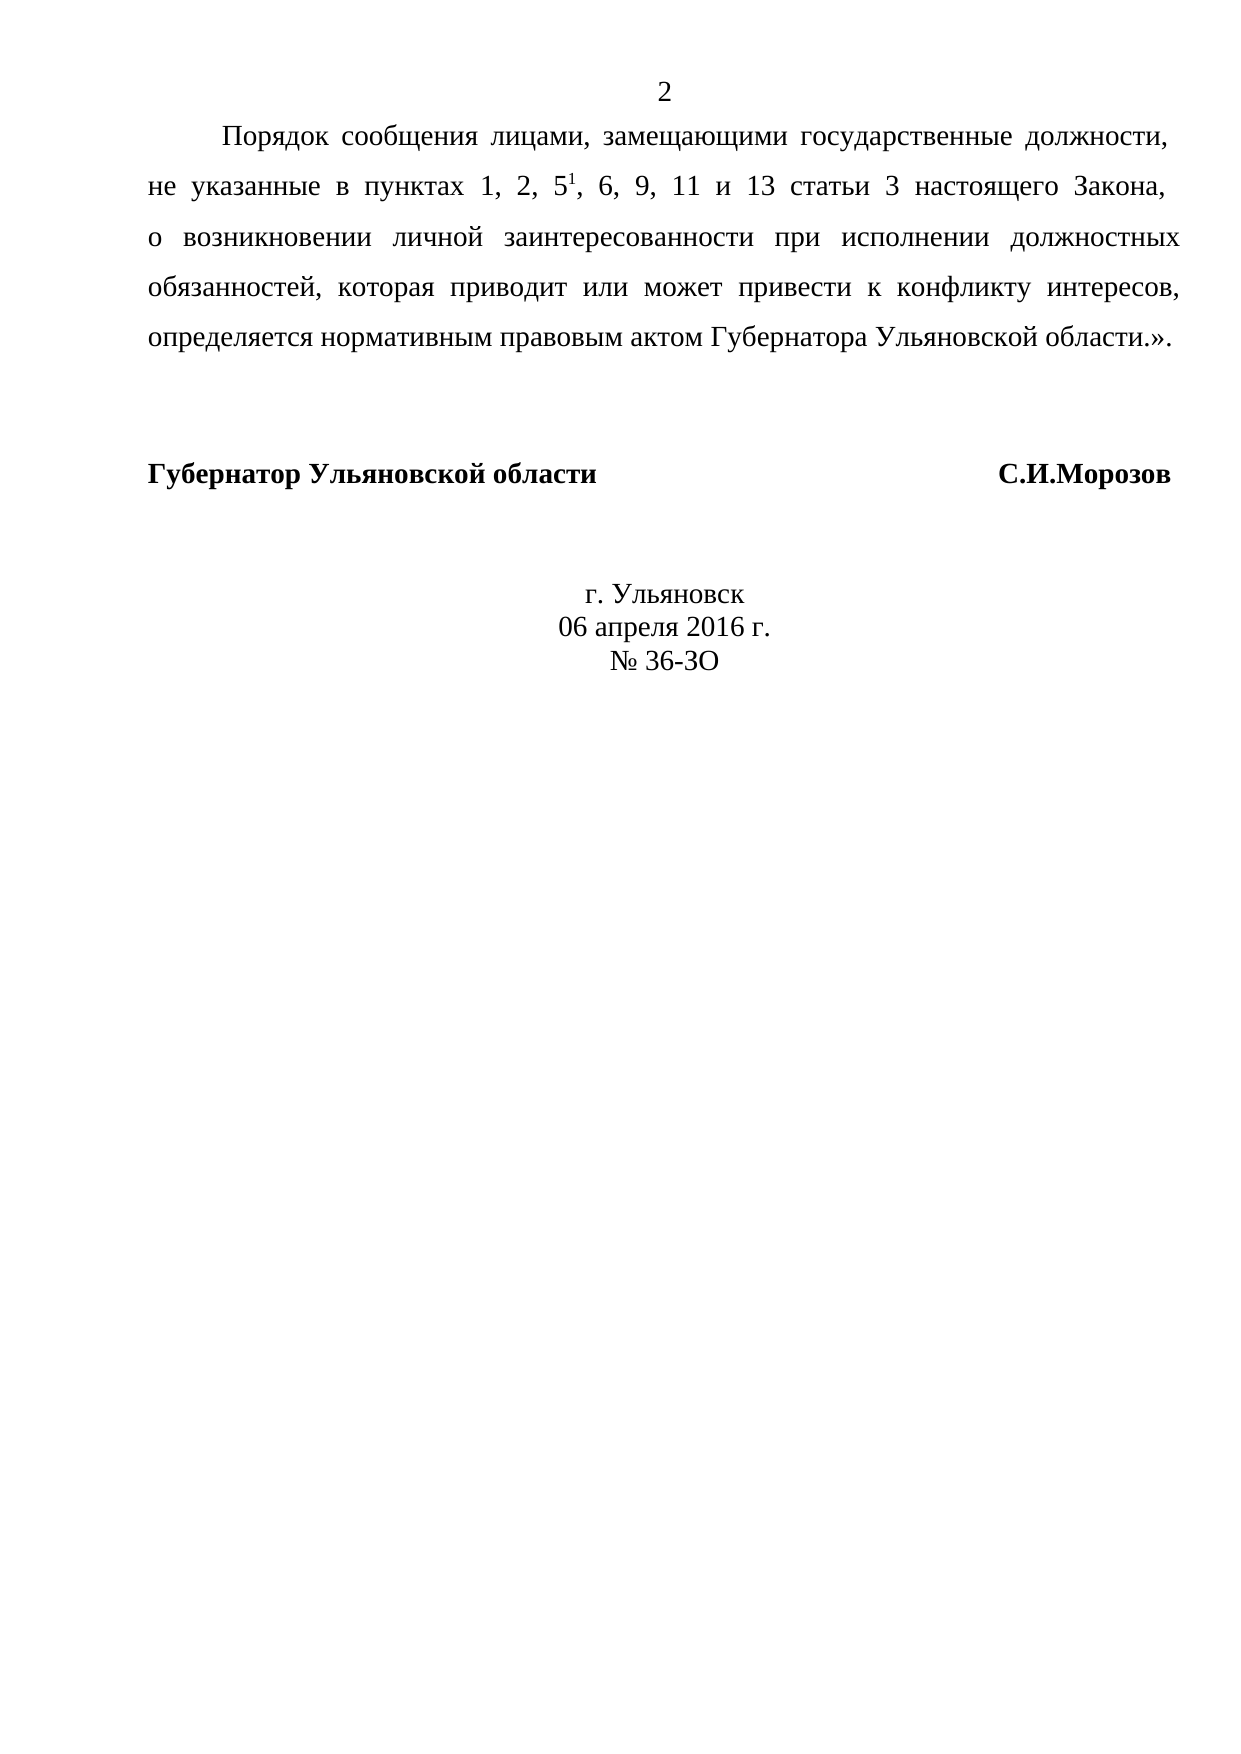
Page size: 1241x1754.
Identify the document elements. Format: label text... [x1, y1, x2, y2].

text 06 апреля . [148, 609, 1181, 643]
text Губернатор Ульяновской области С.И.Морозов [148, 456, 1181, 489]
text Порядок сообщения лицами, замещающими государственные должности, не указанные в пунктах 1, 2, 51, 6, 9, 11 и 13 статьи 3 настоящего Закона, о возникновении личной заинтересованности при исполнении должностных обязанностей, которая приводит или может привести к конфликту интересов, определяется нормативным правовым актом Губернатора Ульяновской области.». [148, 118, 1181, 353]
text № 36-ЗО [148, 643, 1181, 676]
text г. Ульяновск [148, 576, 1181, 609]
